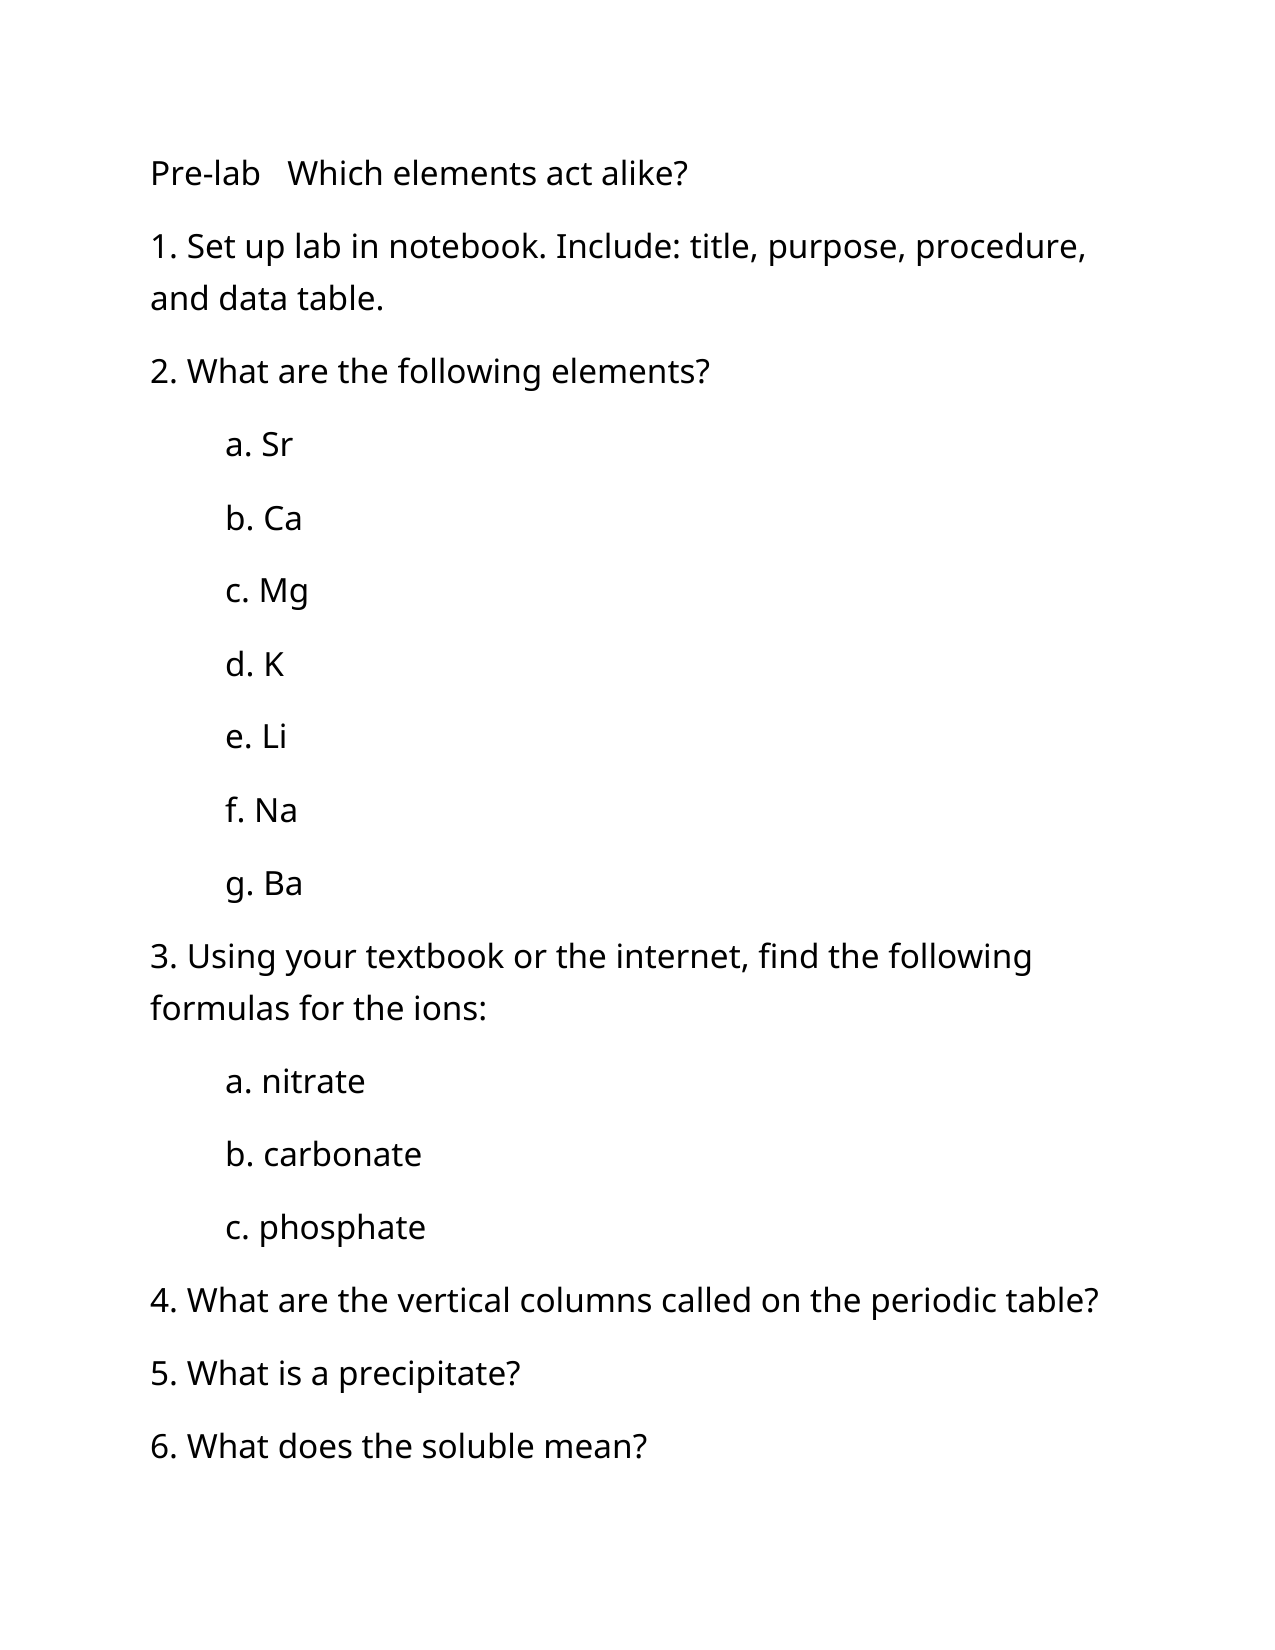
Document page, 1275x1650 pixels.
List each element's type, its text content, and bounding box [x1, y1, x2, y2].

text 4. What are the vertical columns called on the periodic table? [150, 1277, 1125, 1322]
text e. Li [150, 713, 1125, 759]
text b. carbonate [150, 1131, 1125, 1176]
text c. Mg [150, 567, 1125, 613]
text g. Ba [150, 859, 1125, 905]
text 6. What does the soluble mean? [150, 1423, 1125, 1468]
text b. Ca [150, 494, 1125, 540]
text 2. What are the following elements? [150, 348, 1125, 394]
text a. nitrate [150, 1058, 1125, 1103]
text c. phosphate [150, 1204, 1125, 1249]
text Pre-lab Which elements act alike? [150, 150, 1125, 195]
text 1. Set up lab in notebook. Include: title, purpose, procedure, and data table. [150, 223, 1125, 321]
text 5. What is a precipitate? [150, 1350, 1125, 1395]
text a. Sr [150, 421, 1125, 467]
text f. Na [150, 786, 1125, 832]
text d. K [150, 640, 1125, 686]
text 3. Using your textbook or the internet, find the following formulas for the ions: [150, 932, 1125, 1030]
